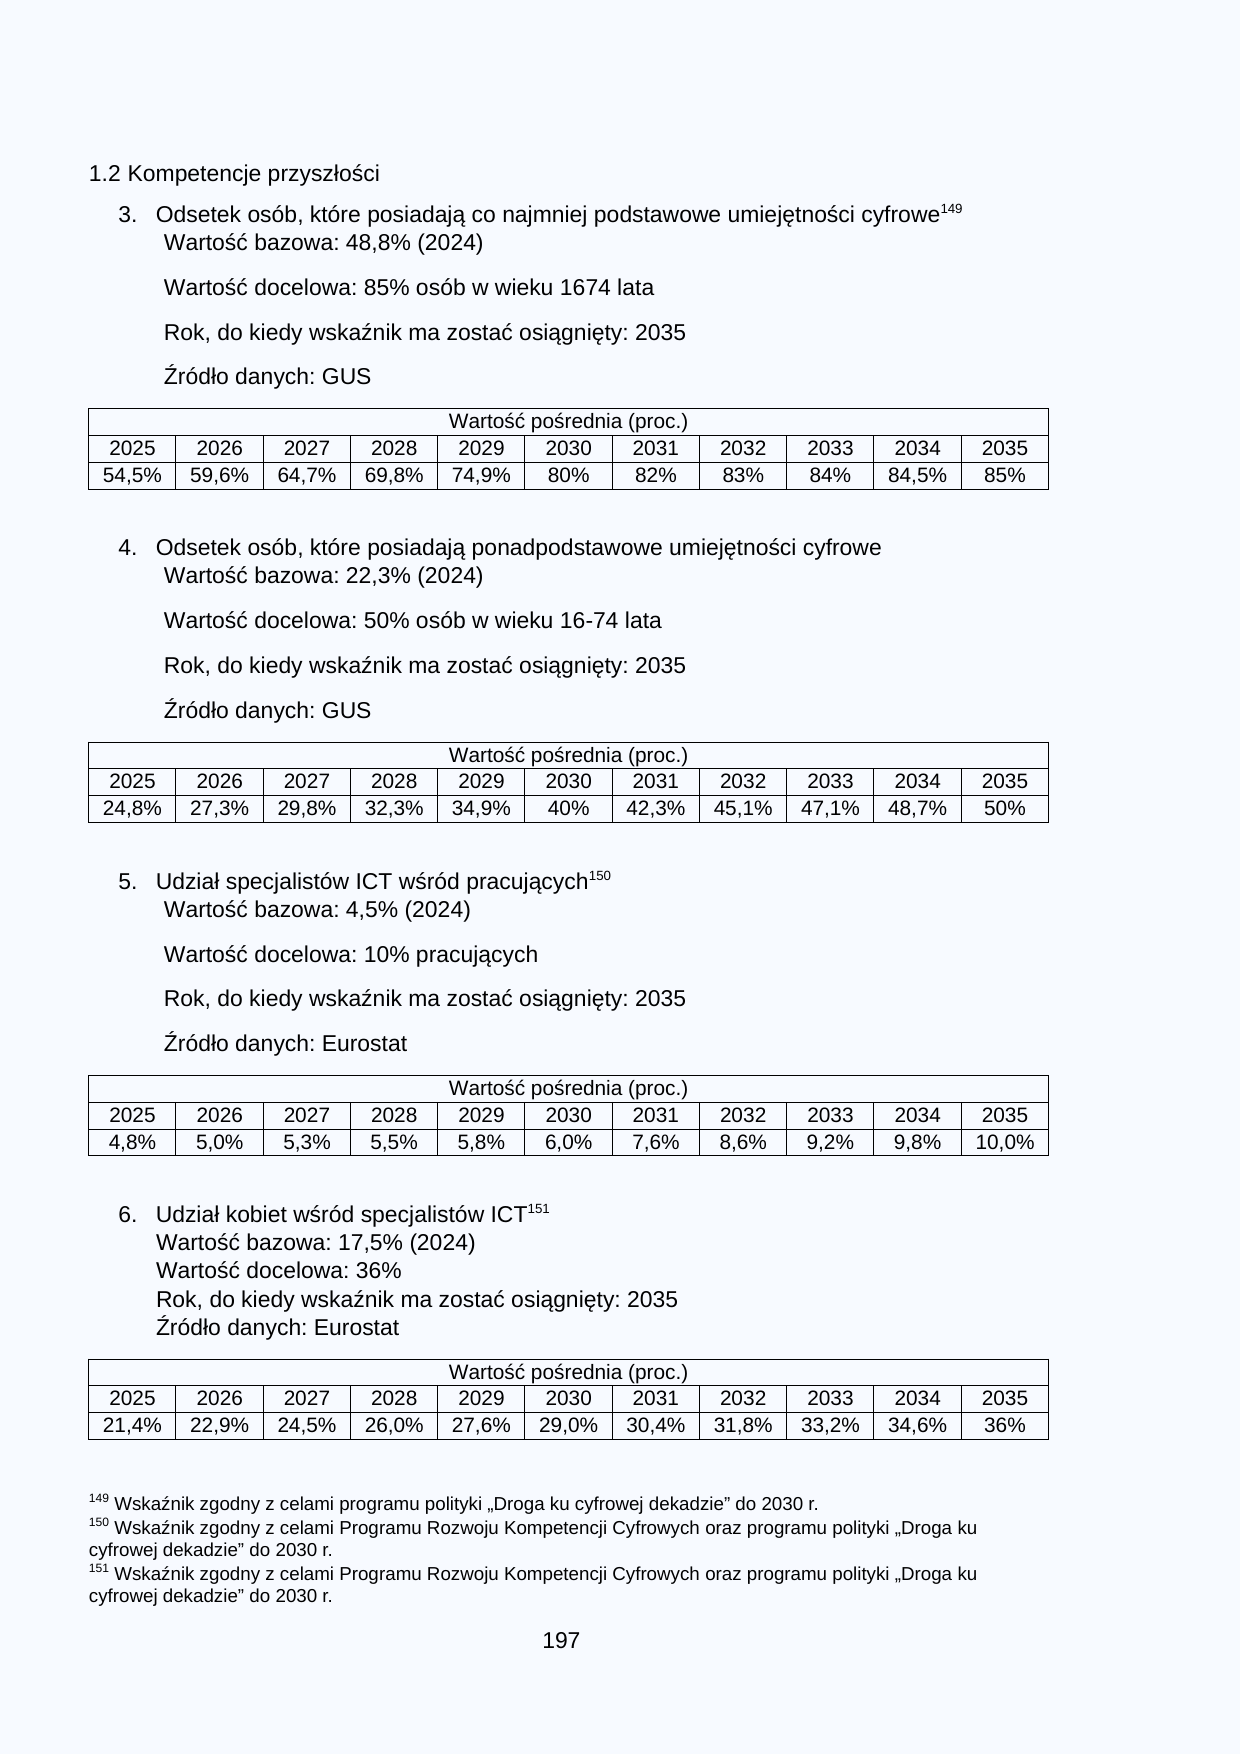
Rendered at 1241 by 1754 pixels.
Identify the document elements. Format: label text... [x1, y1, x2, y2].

table_header Wartość pośrednia (proc.) [89, 1076, 1048, 1102]
table_cell 4,8% [89, 1130, 175, 1155]
list Odsetek osób, które posiadają co najmniej podstawowe umiejętności cyfrowe [118, 201, 1033, 227]
table_cell 2026 [176, 1386, 263, 1412]
table_header Wartość pośrednia (proc.) [89, 409, 1048, 435]
table_cell 34,9% [438, 796, 524, 822]
text Rok, do kiedy wskaźnik ma zostać osiągnięty: 2035 [164, 318, 1033, 345]
table_cell 2033 [787, 1103, 873, 1128]
list Kompetencje przyszłości [89, 160, 1033, 187]
table_cell 33,2% [787, 1413, 873, 1439]
table_cell 47,1% [787, 796, 873, 822]
table_cell 5,3% [264, 1130, 350, 1155]
table_cell 85% [962, 463, 1048, 488]
table_cell 32,3% [351, 796, 437, 822]
table_cell 2034 [874, 769, 961, 795]
table_cell 2028 [351, 769, 437, 795]
table_cell 5,0% [176, 1130, 263, 1155]
table_cell 29,0% [525, 1413, 612, 1439]
table_cell 2033 [787, 1386, 873, 1412]
table_cell 80% [525, 463, 612, 488]
table_cell 2035 [962, 769, 1048, 795]
table_cell 42,3% [613, 796, 699, 822]
table_cell 2035 [962, 1386, 1048, 1412]
table_cell 2029 [438, 769, 524, 795]
table_cell 83% [700, 463, 786, 488]
table_cell 59,6% [176, 463, 263, 488]
list Wartość docelowa: 36% [156, 1257, 1033, 1284]
table_cell 2030 [525, 1103, 612, 1128]
table_header Wartość pośrednia (proc.) [89, 743, 1048, 768]
table_cell 2028 [351, 436, 437, 462]
table_cell 54,5% [89, 463, 175, 488]
table_cell 2025 [89, 769, 175, 795]
table_cell 2035 [962, 436, 1048, 462]
table_cell 82% [613, 463, 699, 488]
table_cell 34,6% [874, 1413, 961, 1439]
table_cell 7,6% [613, 1130, 699, 1155]
table_cell 2033 [787, 769, 873, 795]
table_cell 2031 [613, 1103, 699, 1128]
table_cell 2029 [438, 436, 524, 462]
text Wartość docelowa: 50% osób w wieku 16-74 lata [164, 607, 1033, 633]
table_cell 2031 [613, 769, 699, 795]
table_cell 45,1% [700, 796, 786, 822]
table_cell 5,8% [438, 1130, 524, 1155]
table_cell 84,5% [874, 463, 961, 488]
table_cell 2032 [700, 769, 786, 795]
table_cell 2027 [264, 1103, 350, 1128]
table_cell 2033 [787, 436, 873, 462]
table_cell 2030 [525, 436, 612, 462]
text Wartość bazowa: 22,3% (2024) [164, 562, 1033, 589]
table_cell 2026 [176, 436, 263, 462]
table_cell 2034 [874, 1386, 961, 1412]
table_cell 24,5% [264, 1413, 350, 1439]
table_cell 2030 [525, 769, 612, 795]
table_cell 2027 [264, 1386, 350, 1412]
table_cell 48,7% [874, 796, 961, 822]
text Źródło danych: GUS [164, 363, 1033, 390]
list Źródło danych: Eurostat [156, 1314, 1033, 1340]
list Wartość bazowa: 17,5% (2024) [156, 1229, 1033, 1256]
list Udział specjalistów ICT wśród pracujących [118, 868, 1033, 894]
table_cell 2030 [525, 1386, 612, 1412]
table_header Wartość pośrednia (proc.) [89, 1360, 1048, 1385]
list Rok, do kiedy wskaźnik ma zostać osiągnięty: 2035 [156, 1286, 1033, 1312]
table_cell 2031 [613, 436, 699, 462]
text Wartość docelowa: 10% pracujących [164, 941, 1033, 967]
table_cell 69,8% [351, 463, 437, 488]
text Wartość bazowa: 4,5% (2024) [164, 896, 1033, 922]
table_cell 2025 [89, 1386, 175, 1412]
table_cell 10,0% [962, 1130, 1048, 1155]
text Wartość docelowa: 85% osób w wieku 1674 lata [164, 274, 1033, 300]
table_cell 2029 [438, 1103, 524, 1128]
table_cell 27,6% [438, 1413, 524, 1439]
table_cell 2027 [264, 436, 350, 462]
table_cell 36% [962, 1413, 1048, 1439]
text Rok, do kiedy wskaźnik ma zostać osiągnięty: 2035 [164, 985, 1033, 1012]
table_cell 27,3% [176, 796, 263, 822]
table_cell 64,7% [264, 463, 350, 488]
text Rok, do kiedy wskaźnik ma zostać osiągnięty: 2035 [164, 652, 1033, 678]
table_cell 6,0% [525, 1130, 612, 1155]
text Źródło danych: Eurostat [164, 1030, 1033, 1057]
table_cell 2025 [89, 1103, 175, 1128]
table_cell 2032 [700, 1103, 786, 1128]
table_cell 8,6% [700, 1130, 786, 1155]
table_cell 5,5% [351, 1130, 437, 1155]
table_cell 2029 [438, 1386, 524, 1412]
table_cell 2026 [176, 1103, 263, 1128]
table_cell 2026 [176, 769, 263, 795]
table_cell 26,0% [351, 1413, 437, 1439]
list Udział kobiet wśród specjalistów ICT [118, 1201, 1033, 1227]
table_cell 2035 [962, 1103, 1048, 1128]
table_cell 2028 [351, 1103, 437, 1128]
text Źródło danych: GUS [164, 697, 1033, 723]
table_cell 24,8% [89, 796, 175, 822]
table_cell 84% [787, 463, 873, 488]
table_cell 21,4% [89, 1413, 175, 1439]
table_cell 9,2% [787, 1130, 873, 1155]
table_cell 2032 [700, 436, 786, 462]
table_cell 2034 [874, 436, 961, 462]
table_cell 2031 [613, 1386, 699, 1412]
table_cell 2034 [874, 1103, 961, 1128]
table_cell 2028 [351, 1386, 437, 1412]
table_cell 2025 [89, 436, 175, 462]
table_cell 22,9% [176, 1413, 263, 1439]
table_cell 2027 [264, 769, 350, 795]
table_cell 50% [962, 796, 1048, 822]
table_cell 31,8% [700, 1413, 786, 1439]
table_cell 74,9% [438, 463, 524, 488]
table_cell 9,8% [874, 1130, 961, 1155]
table_cell 29,8% [264, 796, 350, 822]
list Odsetek osób, które posiadają ponadpodstawowe umiejętności cyfrowe [118, 534, 1033, 561]
text Wartość bazowa: 48,8% (2024) [164, 229, 1033, 255]
table_cell 40% [525, 796, 612, 822]
table_cell 2032 [700, 1386, 786, 1412]
table_cell 30,4% [613, 1413, 699, 1439]
